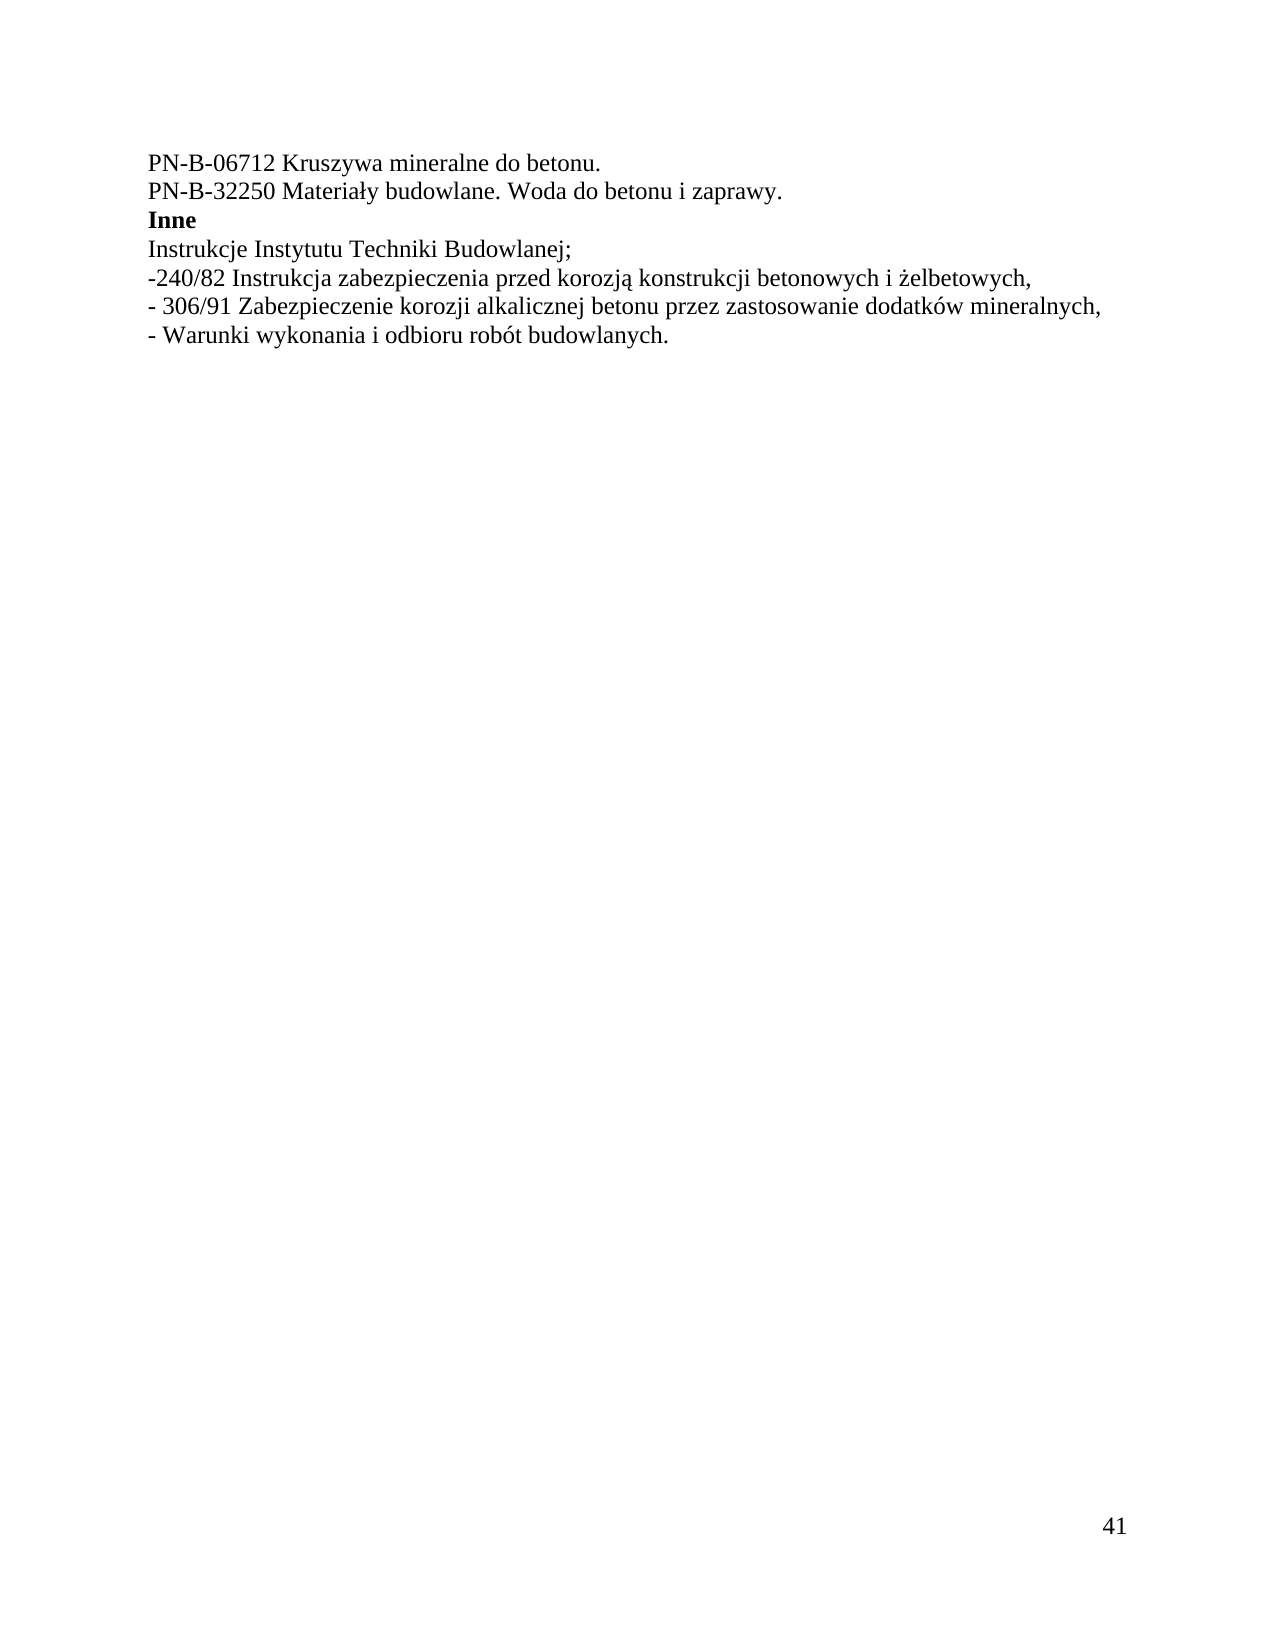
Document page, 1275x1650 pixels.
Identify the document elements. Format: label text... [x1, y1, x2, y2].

text - Warunki wykonania i odbioru robót budowlanych. [148, 320, 1127, 349]
text - 306/91 Zabezpieczenie korozji alkalicznej betonu przez zastosowanie dodatków mineralnych, [148, 291, 1127, 320]
text -240/82 Instrukcja zabezpieczenia przed korozją konstrukcji betonowych i żelbetowych, [148, 263, 1127, 291]
text Inne [148, 205, 1127, 234]
text PN-B-06712 Kruszywa mineralne do betonu. [148, 148, 1127, 176]
text Instrukcje Instytutu Techniki Budowlanej; [148, 234, 1127, 263]
text PN-B-32250 Materiały budowlane. Woda do betonu i zaprawy. [148, 176, 1127, 205]
